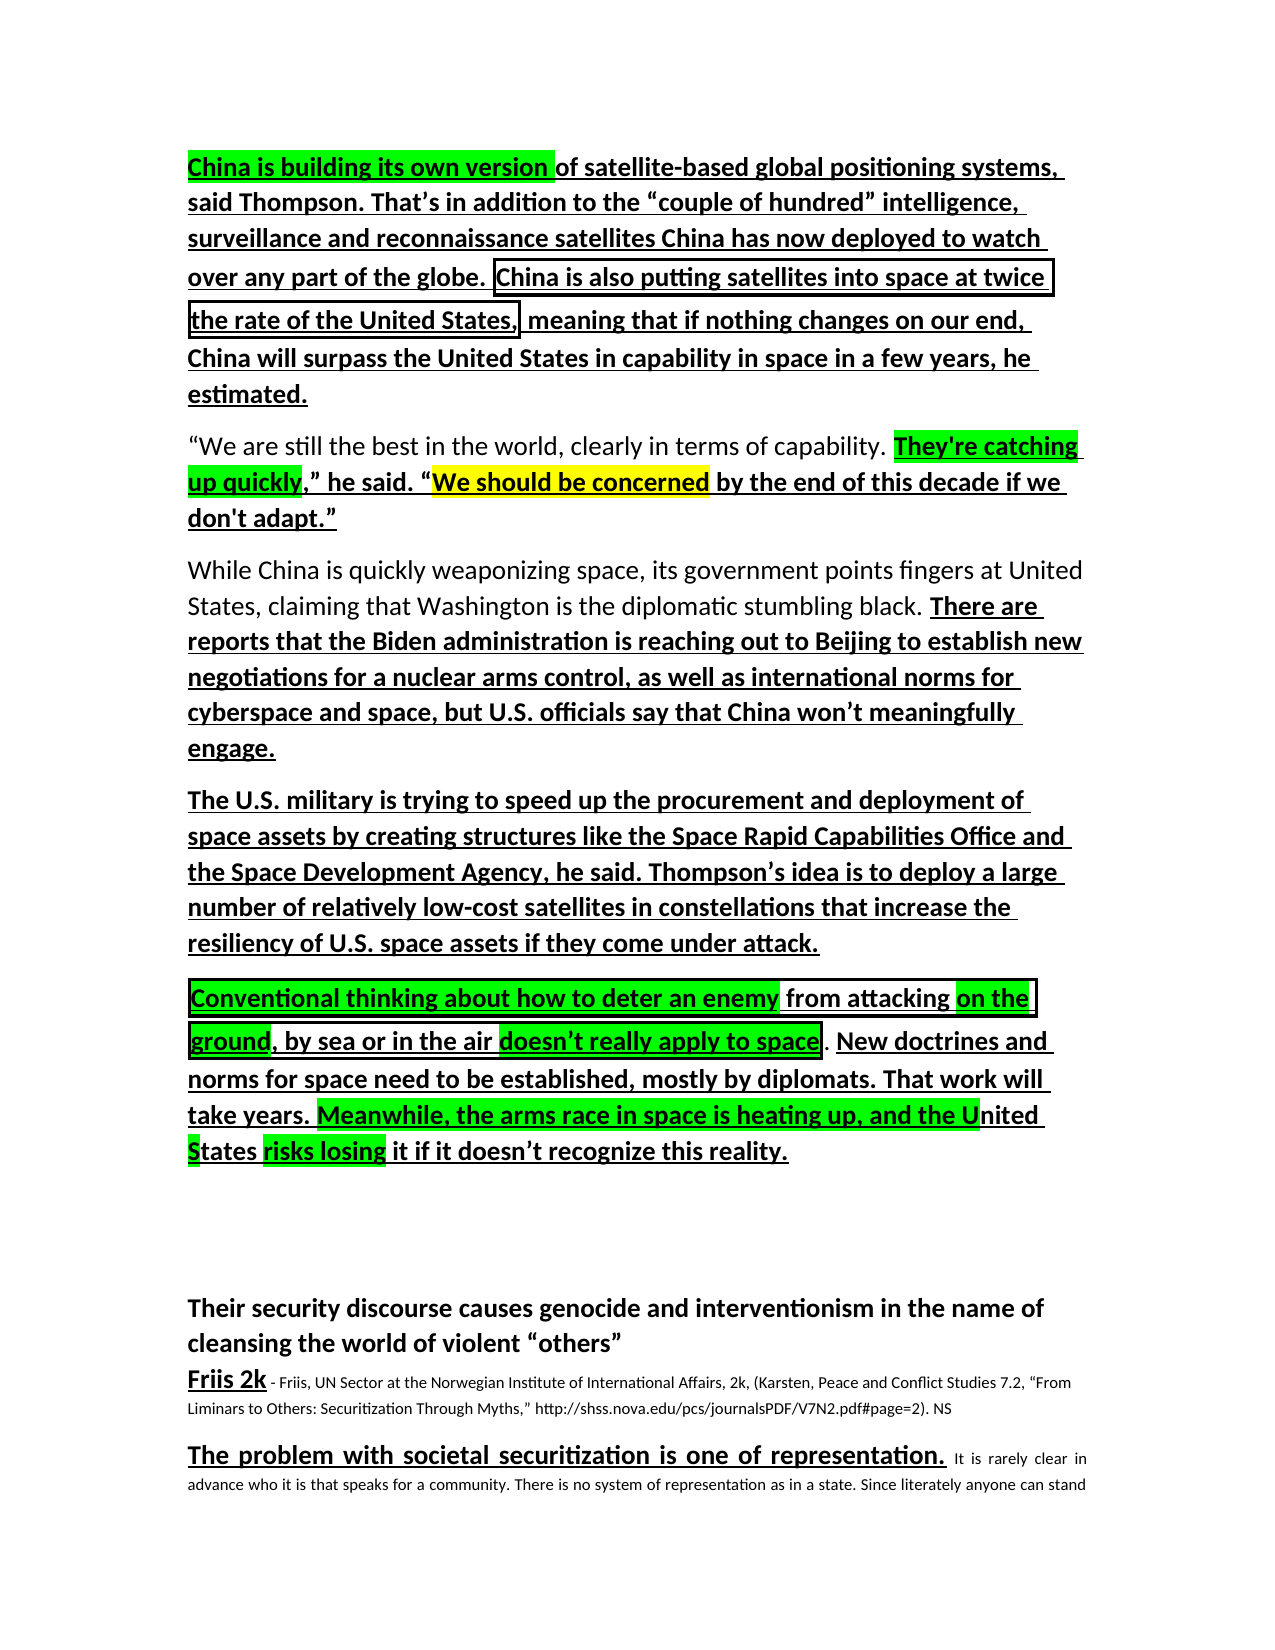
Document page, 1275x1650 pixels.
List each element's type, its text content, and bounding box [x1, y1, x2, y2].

text China is building its own version of satellite-based global positioning systems, said Thompson. That’s in addition to the “couple of hundred” intelligence, surveillance and reconnaissance satellites China has now deployed to watch over any part of the globe. China is also putting satellites into space at twice the rate of the United States, meaning that if nothing changes on our end, China will surpass the United States in capability in space in a few years, he estimated. [187, 150, 1087, 410]
subtitle Their security discourse causes genocide and interventionism in the name of cleansing the world of violent “others” [187, 1291, 1087, 1359]
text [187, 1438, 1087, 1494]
text Friis 2k - Friis, UN Sector at the Norwegian Institute of International Affairs, 2k, (Karsten, Peace and Conflict Studies 7.2, “From Liminars to Others: Securitization Through Myths,” http://shss.nova.edu/pcs/journalsPDF/V7N2.pdf#page=2). NS [187, 1362, 1087, 1418]
text Conventional thinking about how to deter an enemy from attacking on the ground, by sea or in the air doesn’t really apply to space. New doctrines and norms for space need to be established, mostly by diplomats. That work will take years. Meanwhile, the arms race in space is heating up, and the United States risks losing it if it doesn’t recognize this reality. [187, 978, 1087, 1167]
text The U.S. military is trying to speed up the procurement and deployment of space assets by creating structures like the Space Rapid Capabilities Office and the Space Development Agency, he said. Thompson’s idea is to deploy a large number of relatively low-cost satellites in constellations that increase the resiliency of U.S. space assets if they come under attack. [187, 783, 1087, 959]
text While China is quickly weaponizing space, its government points fingers at United States, claiming that Washington is the diplomatic stumbling black. There are reports that the Biden administration is reaching out to Beijing to establish new negotiations for a nuclear arms control, as well as international norms for cyberspace and space, but U.S. officials say that China won’t meaningfully engage. [187, 553, 1087, 764]
text “We are still the best in the world, clearly in terms of capability. They're catching up quickly,” he said. “We should be concerned by the end of this decade if we don't adapt.” [187, 429, 1087, 534]
